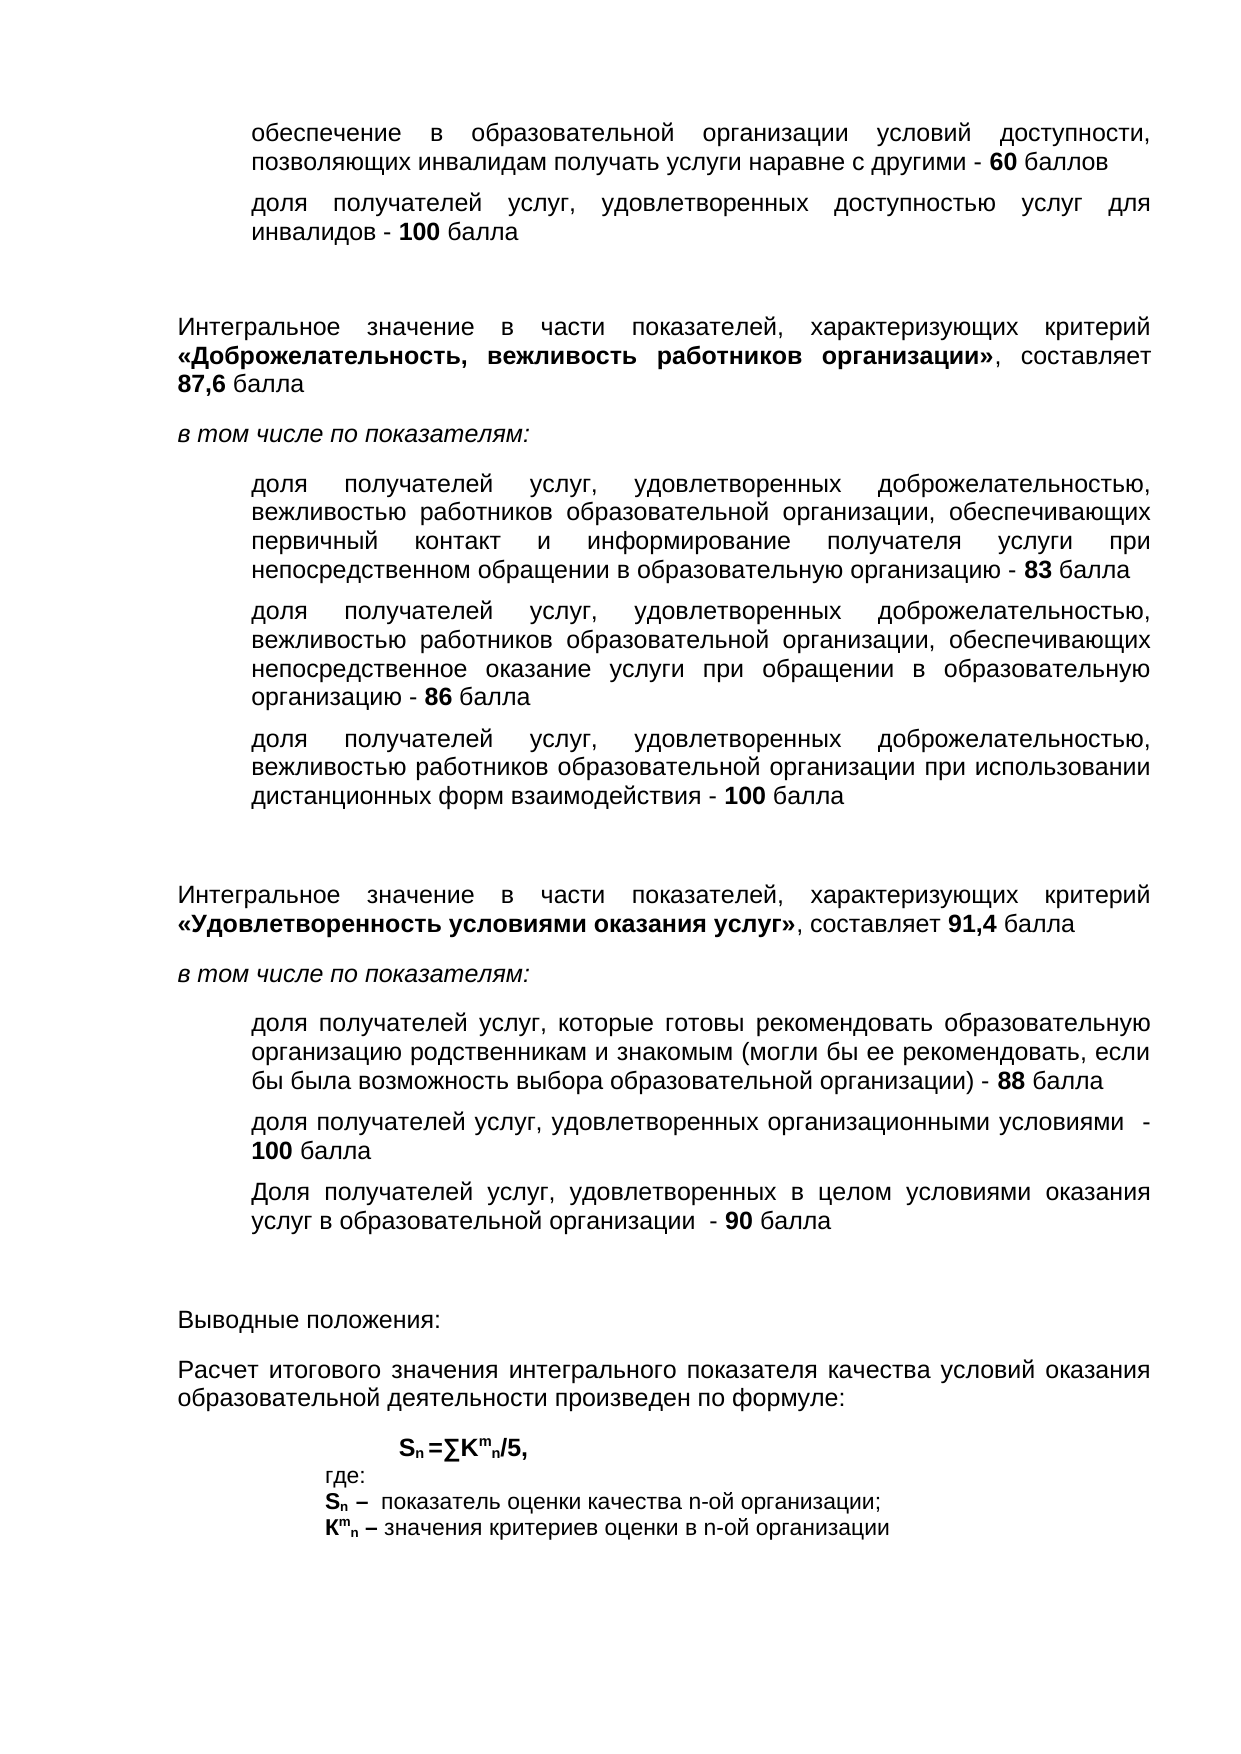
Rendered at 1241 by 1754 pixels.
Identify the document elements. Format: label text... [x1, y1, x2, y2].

text доля получателей услуг, удовлетворенных организационными условиями - 100 балла [251, 1107, 1152, 1164]
text доля получателей услуг, удовлетворенных доброжелательностью, вежливостью работников образовательной организации, обеспечивающих первичный контакт и информирование получателя услуги при непосредственном обращении в образовательную организацию - 83 балла [251, 468, 1152, 583]
text Доля получателей услуг, удовлетворенных в целом условиями оказания услуг в образовательной организации - 90 балла [251, 1177, 1152, 1234]
text доля получателей услуг, которые готовы рекомендовать образовательную организацию родственникам и знакомым (могли бы ее рекомендовать, если бы была возможность выбора образовательной организации) - 88 балла [251, 1008, 1152, 1094]
text обеспечение в образовательной организации условий доступности, позволяющих инвалидам получать услуги наравне с другими - 60 баллов [251, 118, 1152, 176]
text Sn – показатель оценки качества n-ой организации; [325, 1488, 1152, 1514]
text Расчет итогового значения интегрального показателя качества условий оказания образовательной деятельности произведен по формуле: [177, 1354, 1152, 1412]
text доля получателей услуг, удовлетворенных доброжелательностью, вежливостью работников образовательной организации, обеспечивающих непосредственное оказание услуги при обращении в образовательную организацию - 86 балла [251, 596, 1152, 711]
text Интегральное значение в части показателей, характеризующих критерий «Удовлетворенность условиями оказания услуг», составляет 91,4 балла [177, 880, 1152, 938]
text в том числе по показателям: [177, 419, 1152, 448]
text доля получателей услуг, удовлетворенных доброжелательностью, вежливостью работников образовательной организации при использовании дистанционных форм взаимодействия - 100 балла [251, 723, 1152, 810]
text Sn =∑Kmn/5, [398, 1433, 1152, 1462]
text Кmn – значения критериев оценки в n-ой организации [325, 1514, 1152, 1541]
text доля получателей услуг, удовлетворенных доступностью услуг для инвалидов - 100 балла [251, 188, 1152, 246]
text в том числе по показателям: [177, 959, 1152, 987]
text где: [325, 1462, 1152, 1488]
text Интегральное значение в части показателей, характеризующих критерий «Доброжелательность, вежливость работников организации», составляет 87,6 балла [177, 312, 1152, 398]
text Выводные положения: [177, 1305, 1152, 1334]
